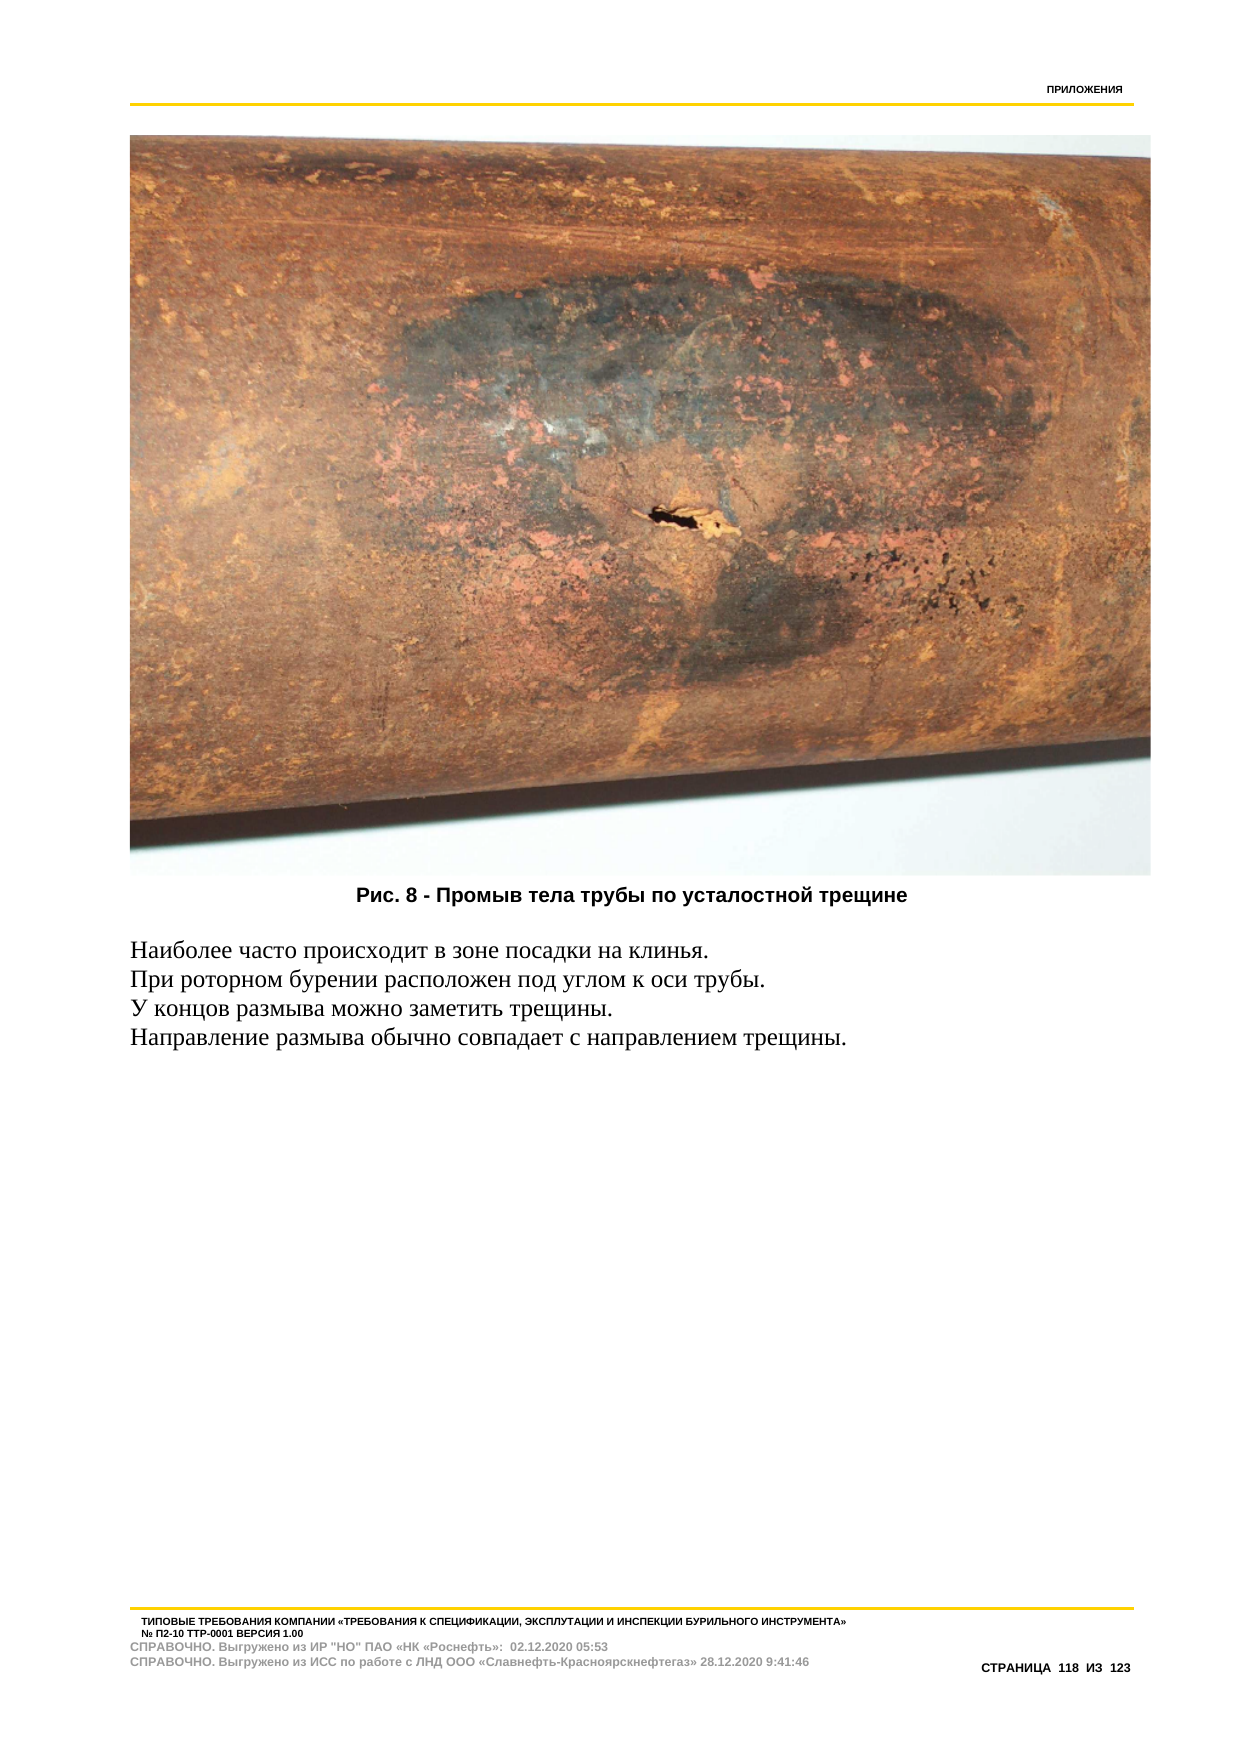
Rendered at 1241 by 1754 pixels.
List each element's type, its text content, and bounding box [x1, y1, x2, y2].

text Рис. 8 - Промыв тела трубы по усталостной трещине [130, 883, 1134, 907]
text Наиболее часто происходит в зоне посадки на клинья. [130, 935, 1134, 964]
text У концов размыва можно заметить трещины. [130, 993, 1134, 1022]
text При роторном бурении расположен под углом к оси трубы. [130, 964, 1134, 993]
text Направление размыва обычно совпадает с направлением трещины. [130, 1022, 1134, 1050]
